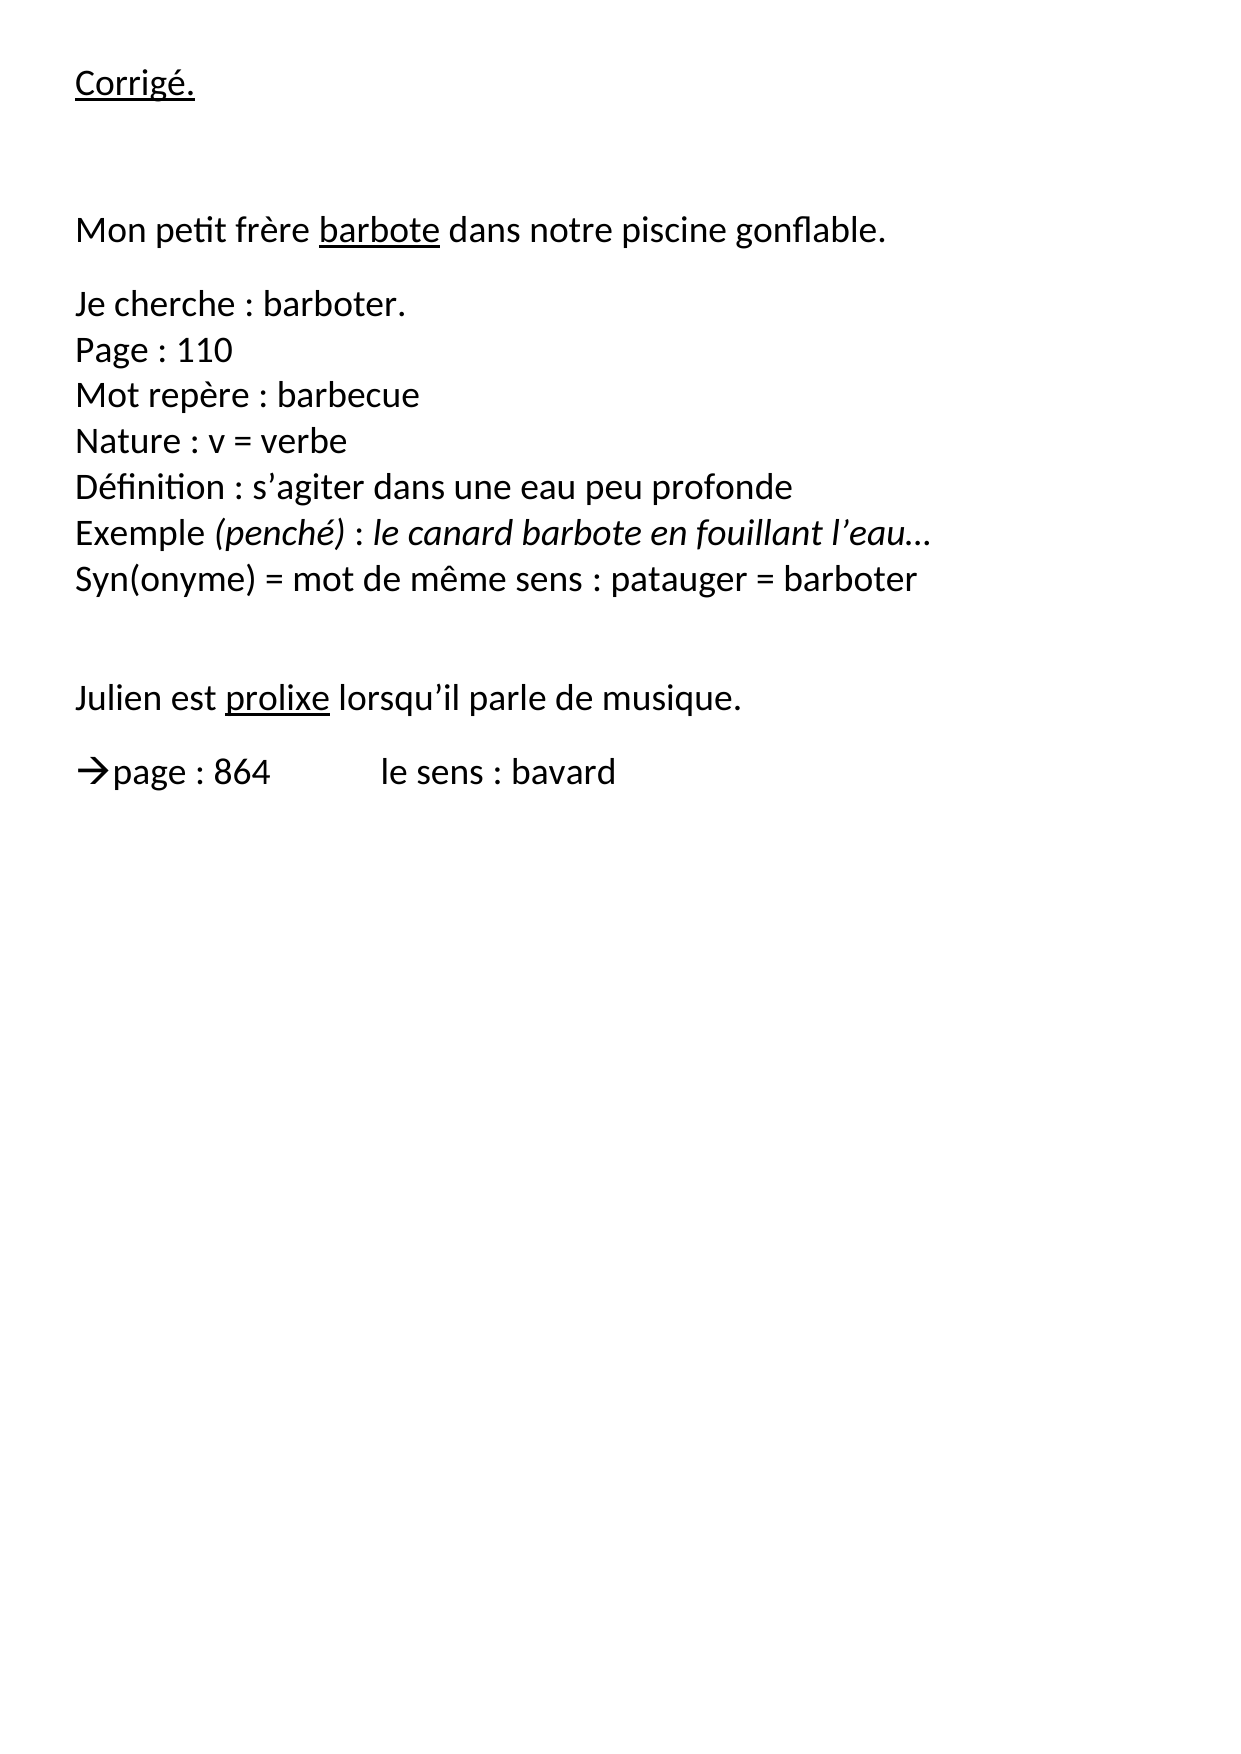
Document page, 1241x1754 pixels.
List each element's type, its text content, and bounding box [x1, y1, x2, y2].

text Mon petit frère barbote dans notre piscine gonflable. [75, 206, 1165, 252]
text page : 864 le sens : bavard [75, 748, 1165, 793]
text Syn(onyme) = mot de même sens : patauger = barboter [75, 555, 1165, 601]
text Julien est prolixe lorsqu’il parle de musique. [75, 674, 1165, 720]
text Page : 110 [75, 326, 1165, 371]
text Définition : s’agiter dans une eau peu profonde [75, 463, 1165, 509]
text Nature : v = verbe [75, 417, 1165, 463]
text Je cherche : barboter. [75, 280, 1165, 326]
text Exemple (penché) : le canard barbote en fouillant l’eau… [75, 509, 1165, 555]
text Mot repère : barbecue [75, 371, 1165, 417]
text Corrigé. [75, 59, 1165, 105]
